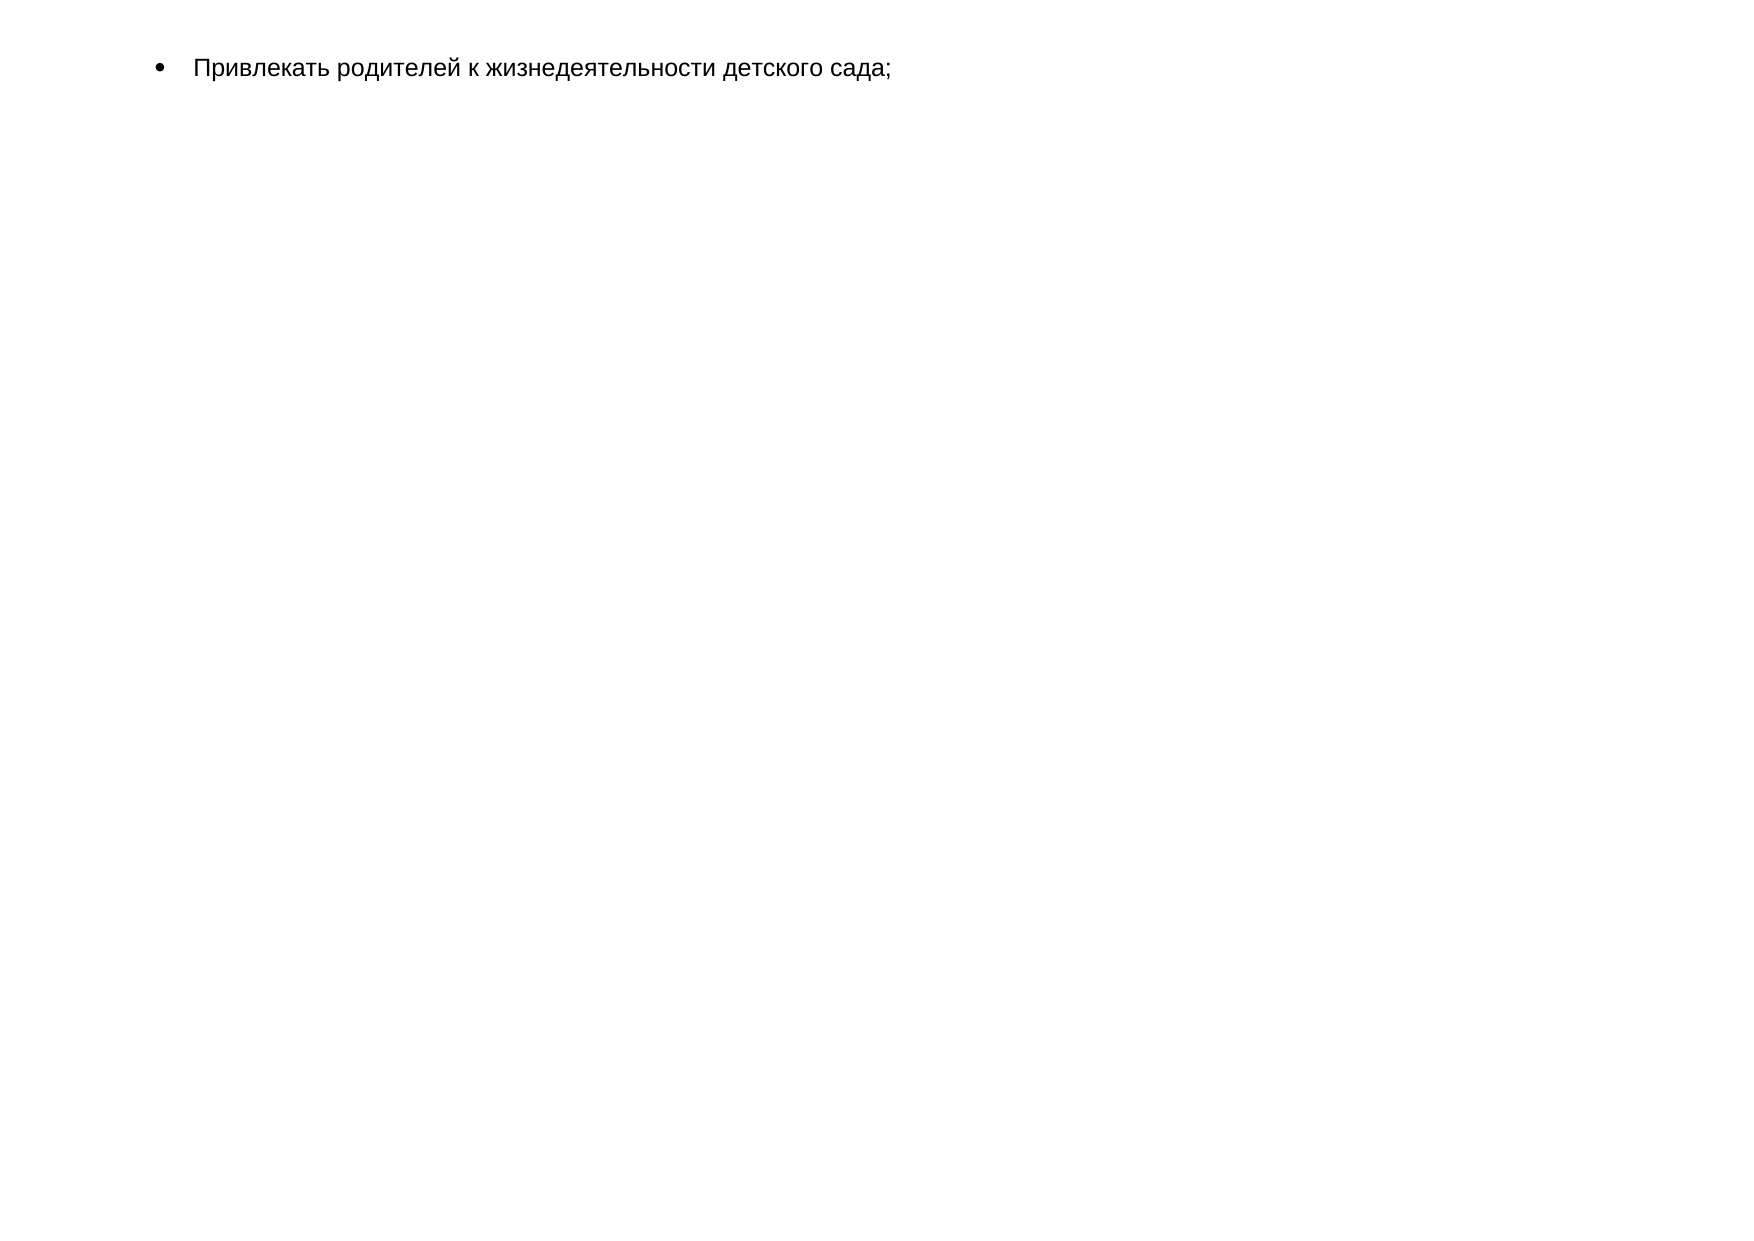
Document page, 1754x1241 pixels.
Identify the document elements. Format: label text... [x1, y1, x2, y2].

list Привлекать родителей к жизнедеятельности детского сада; [156, 53, 1713, 82]
